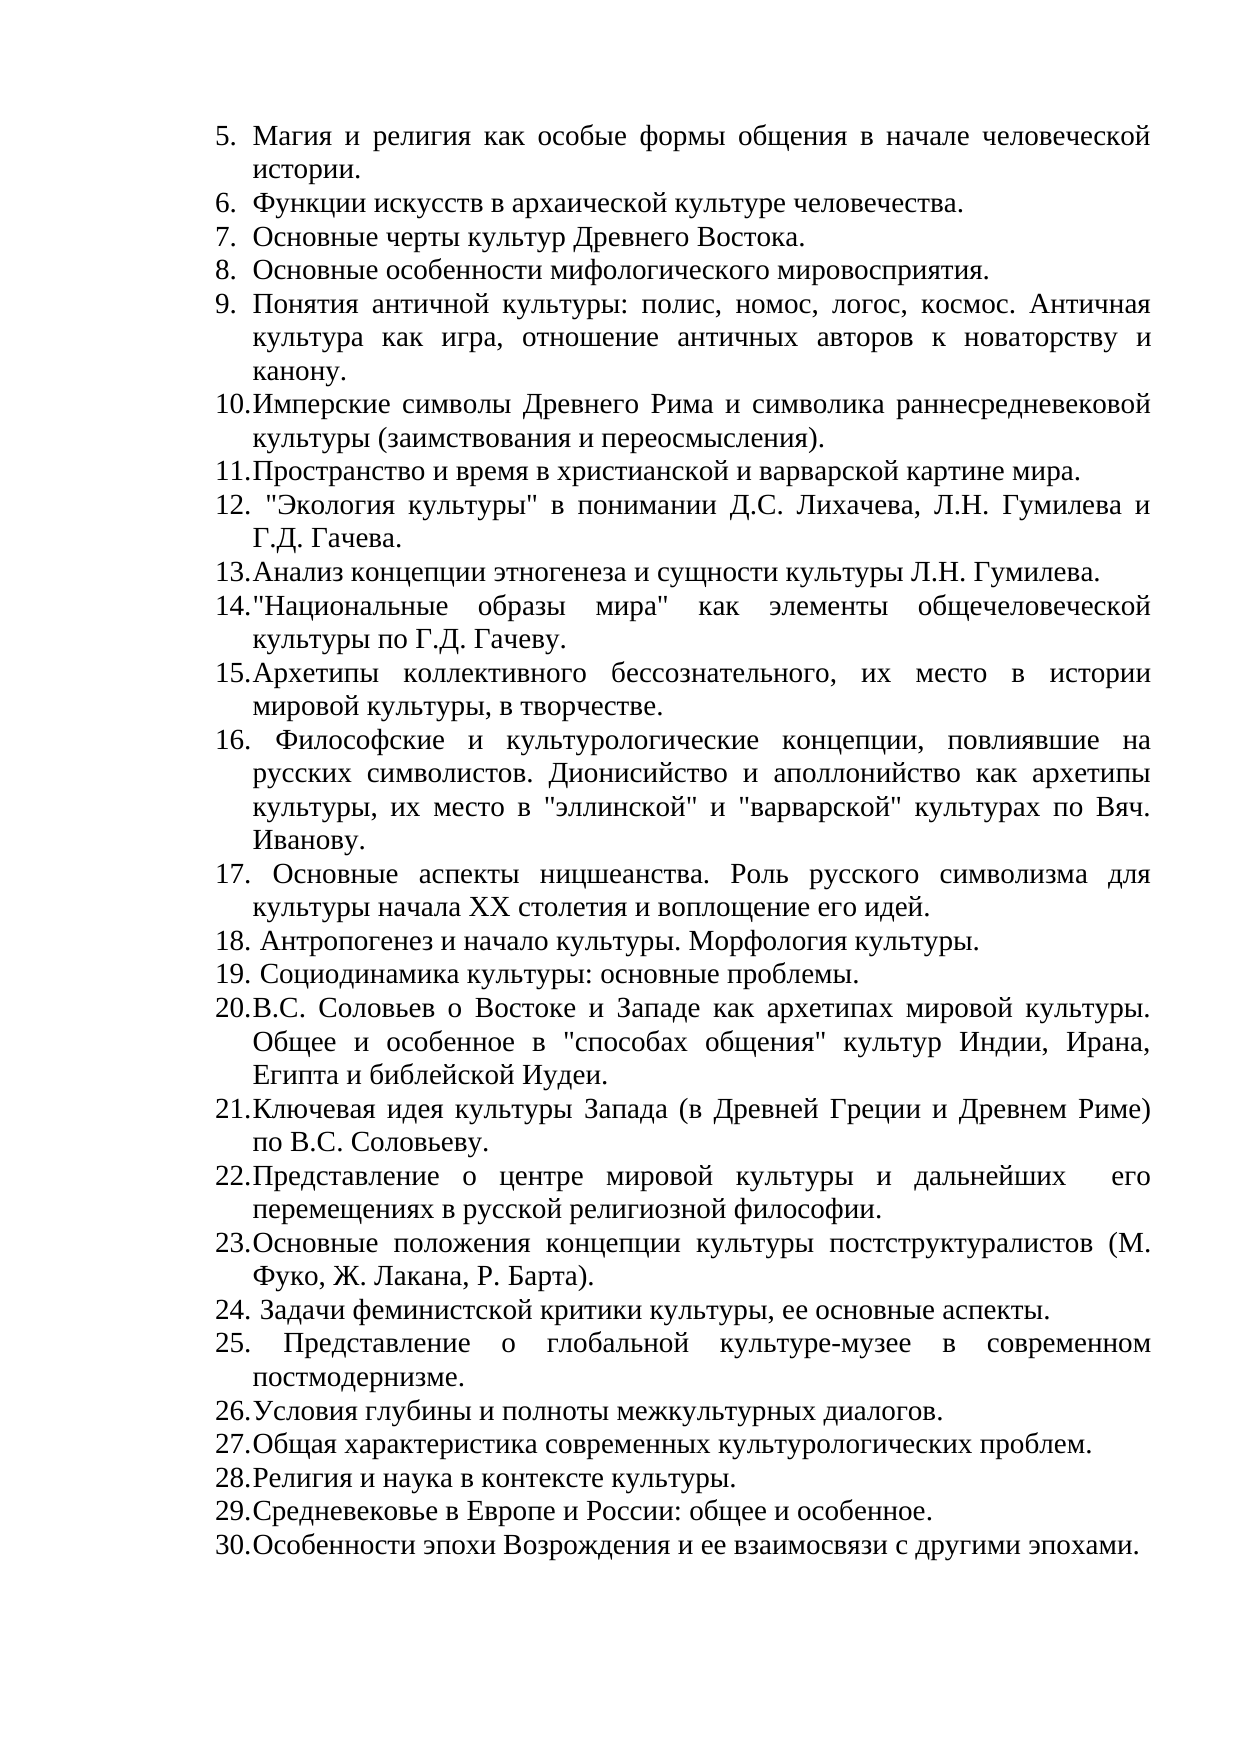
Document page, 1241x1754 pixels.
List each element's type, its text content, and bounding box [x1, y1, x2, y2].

list Основные черты культур Древнего Востока. [215, 219, 1152, 252]
list Задачи феминистской критики культуры, ее основные аспекты. [215, 1292, 1152, 1326]
list Представление о глобальной культуре-музее в современном постмодернизме. [215, 1326, 1152, 1393]
list "Национальные образы мира" как элементы общечеловеческой культуры по Г.Д. Гачеву. [215, 588, 1152, 655]
list Основные положения концепции культуры постструктуралистов (М. Фуко, Ж. Лакана, Р. Барта). [215, 1225, 1152, 1292]
list Антропогенез и начало культуры. Морфология культуры. [215, 923, 1152, 957]
list Религия и наука в контексте культуры. [215, 1460, 1152, 1493]
list Философские и культурологические концепции, повлиявшие на русских символистов. Дионисийство и аполлонийство как архетипы культуры, их место в "эллинской" и "варварской" культурах по Вяч. Иванову. [215, 722, 1152, 856]
list Имперские символы Древнего Рима и символика раннесредневековой культуры (заимствования и переосмысления). [215, 386, 1152, 453]
list Основные аспекты ницшеанства. Роль русского символизма для культуры начала ХХ столетия и воплощение его идей. [215, 856, 1152, 923]
list "Экология культуры" в понимании Д.С. Лихачева, Л.Н. Гумилева и Г.Д. Гачева. [215, 487, 1152, 554]
list Анализ концепции этногенеза и сущности культуры Л.Н. Гумилева. [215, 554, 1152, 588]
list Основные особенности мифологического мировосприятия. [215, 252, 1152, 286]
list Архетипы коллективного бессознательного, их место в истории мировой культуры, в творчестве. [215, 655, 1152, 722]
list Ключевая идея культуры Запада (в Древней Греции и Древнем Риме) по B.C. Соловьеву. [215, 1091, 1152, 1158]
list Магия и религия как особые формы общения в начале человеческой истории. [215, 118, 1152, 185]
list Представление о центре мировой культуры и дальнейших его перемещениях в русской религиозной философии. [215, 1158, 1152, 1225]
list Пространство и время в христианской и варварской картине мира. [215, 453, 1152, 487]
list B.C. Соловьев о Востоке и Западе как архетипах мировой культуры. Общее и особенное в "способах общения" культур Индии, Ирана, Египта и библейской Иудеи. [215, 990, 1152, 1091]
list Понятия античной культуры: полис, номос, логос, космос. Античная культура как игра, отношение античных авторов к новаторству и канону. [215, 286, 1152, 386]
list Функции искусств в архаической культуре человечества. [215, 185, 1152, 219]
list Средневековье в Европе и России: общее и особенное. [215, 1493, 1152, 1527]
list Социодинамика культуры: основные проблемы. [215, 957, 1152, 990]
list Условия глубины и полноты межкультурных диалогов. [215, 1393, 1152, 1426]
list Общая характеристика современных культурологических проблем. [215, 1426, 1152, 1460]
list Особенности эпохи Возрождения и ее взаимосвязи с другими эпохами. [215, 1527, 1152, 1560]
